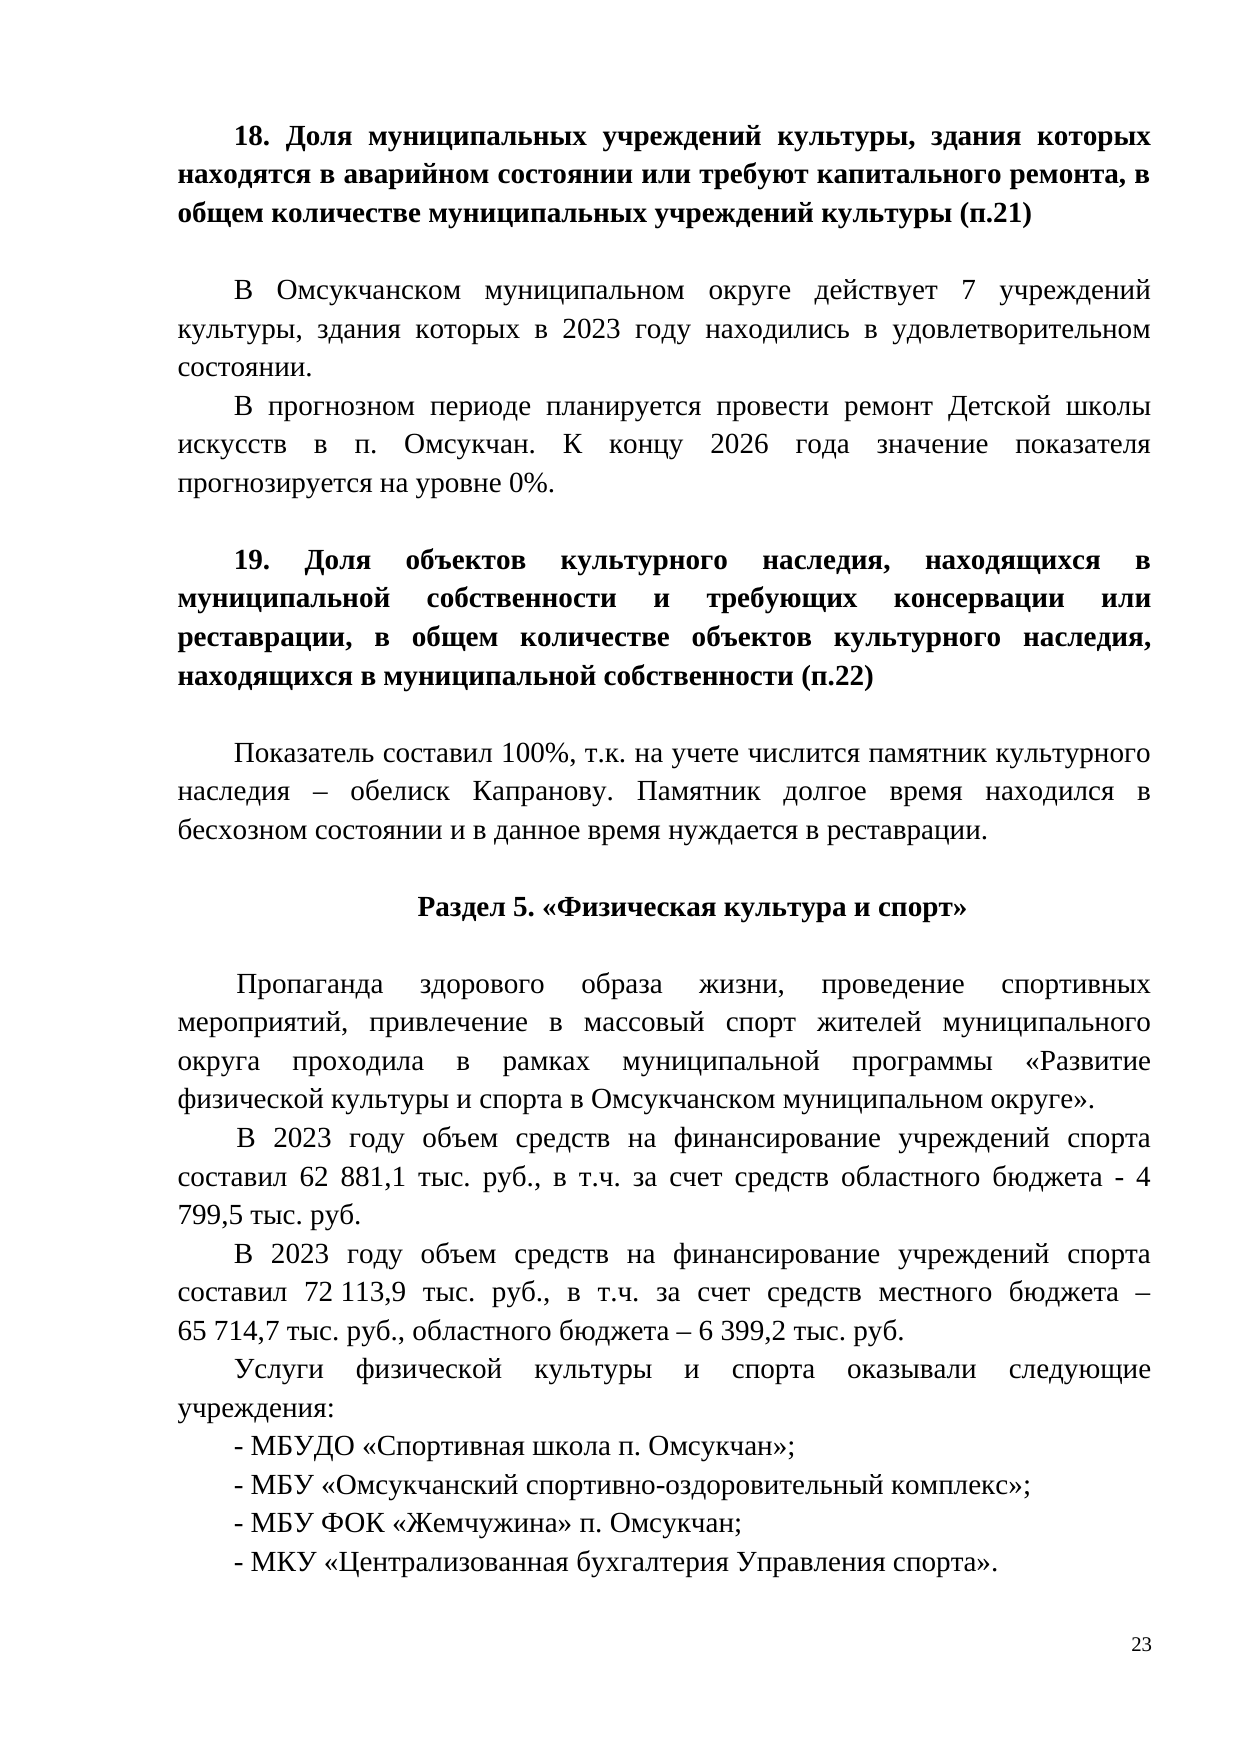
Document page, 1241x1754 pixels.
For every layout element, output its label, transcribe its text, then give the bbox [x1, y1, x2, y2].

text В Омсукчанском муниципальном округе действует 7 учреждений культуры, здания которых в 2023 году находились в удовлетворительном состоянии. [177, 272, 1152, 383]
text В 2023 году объем средств на финансирование учреждений спорта составил 62 881,1 тыс. руб., в т.ч. за счет средств областного бюджета - 4 799,5 тыс. руб. [177, 1120, 1152, 1231]
text - МБУ «Омсукчанский спортивно-оздоровительный комплекс»; [177, 1467, 1152, 1501]
text - МБУ ФОК «Жемчужина» п. Омсукчан; [177, 1506, 1152, 1539]
text - МБУДО «Спортивная школа п. Омсукчан»; [177, 1428, 1152, 1462]
text Пропаганда здорового образа жизни, проведение спортивных мероприятий, привлечение в массовый спорт жителей муниципального округа проходила в рамках муниципальной программы «Развитие физической культуры и спорта в Омсукчанском муниципальном округе». [177, 966, 1152, 1115]
text 19. Доля объектов культурного наследия, находящихся в муниципальной собственности и требующих консервации или реставрации, в общем количестве объектов культурного наследия, находящихся в муниципальной собственности (п.22) [177, 542, 1152, 691]
text Показатель составил 100%, т.к. на учете числится памятник культурного наследия – обелиск Капранову. Памятник долгое время находился в бесхозном состоянии и в данное время нуждается в реставрации. [177, 735, 1152, 845]
text В прогнозном периоде планируется провести ремонт Детской школы искусств в п. Омсукчан. К концу 2026 года значение показателя прогнозируется на уровне 0%. [177, 388, 1152, 498]
text В 2023 году объем средств на финансирование учреждений спорта составил 72 113,9 тыс. руб., в т.ч. за счет средств местного бюджета – 65 714,7 тыс. руб., областного бюджета – 6 399,2 тыс. руб. [177, 1236, 1152, 1346]
text Услуги физической культуры и спорта оказывали следующие учреждения: [177, 1351, 1152, 1423]
text 18. Доля муниципальных учреждений культуры, здания которых находятся в аварийном состоянии или требуют капитального ремонта, в общем количестве муниципальных учреждений культуры (п.21) [177, 118, 1152, 229]
text Раздел 5. «Физическая культура и спорт» [177, 889, 1152, 922]
text - МКУ «Централизованная бухгалтерия Управления спорта». [177, 1544, 1152, 1578]
